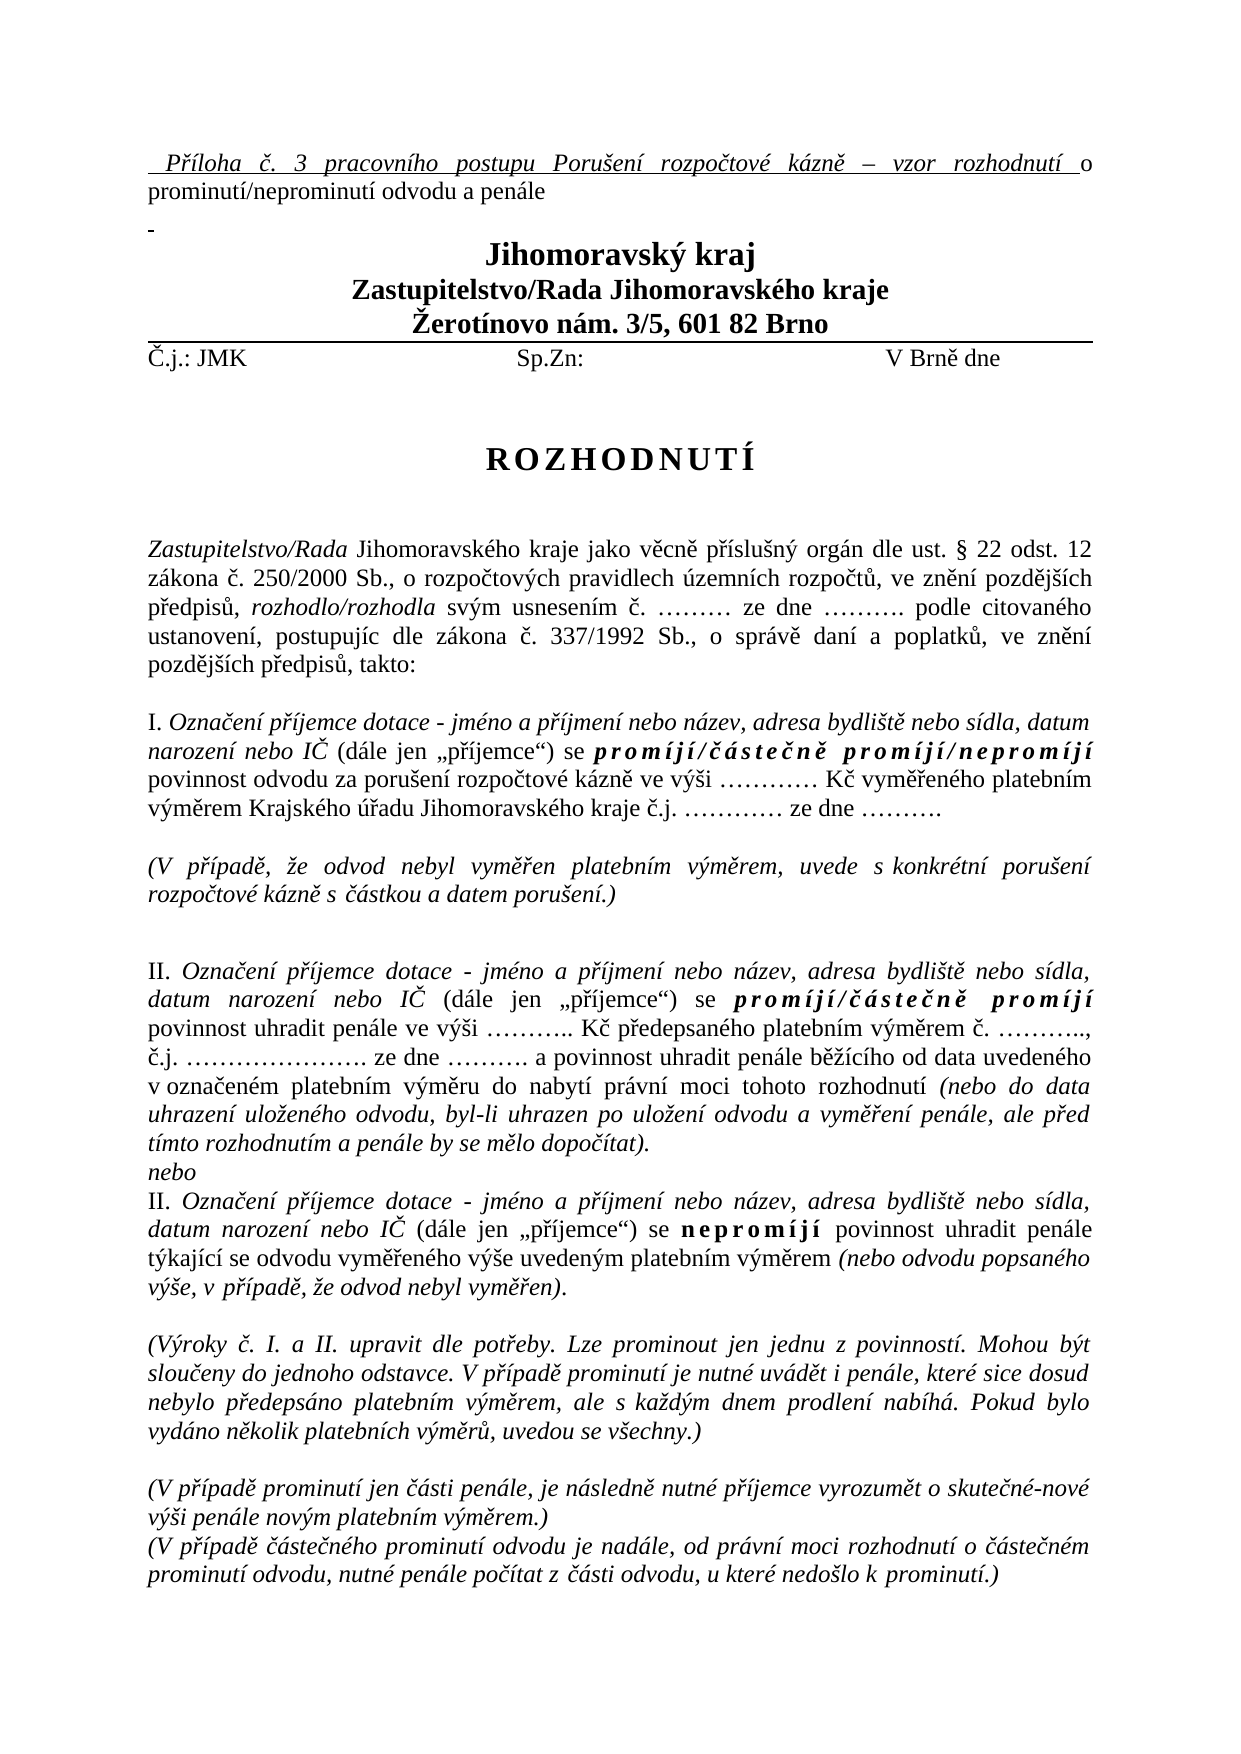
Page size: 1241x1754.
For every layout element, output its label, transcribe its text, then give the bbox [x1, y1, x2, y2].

text Jihomoravský kraj [148, 234, 1093, 272]
text I. Označení příjemce dotace - jméno a příjmení nebo název, adresa bydliště nebo sídla, datum narození nebo IČ (dále jen „příjemce“) se promíjí/částečně promíjí/nepromíjí povinnost odvodu za porušení rozpočtové kázně ve výši ………… Kč vyměřeného platebním výměrem Krajského úřadu Jihomoravského kraje č.j. ………… ze dne ………. [148, 707, 1093, 822]
text II. Označení příjemce dotace - jméno a příjmení nebo název, adresa bydliště nebo sídla, datum narození nebo IČ (dále jen „příjemce“) se nepromíjí povinnost uhradit penále týkající se odvodu vyměřeného výše uvedeným platebním výměrem (nebo odvodu popsaného výše, v případě, že odvod nebyl vyměřen). [148, 1186, 1093, 1301]
text (Výroky č. I. a II. upravit dle potřeby. Lze prominout jen jednu z povinností. Mohou být sloučeny do jednoho odstavce. V případě prominutí je nutné uvádět i penále, které sice dosud nebylo předepsáno platebním výměrem, ale s každým dnem prodlení nabíhá. Pokud bylo vydáno několik platebních výměrů, uvedou se všechny.) [148, 1329, 1093, 1444]
text RHNUTÍ [148, 439, 1093, 477]
text (V případě prominutí jen části penále, je následně nutné příjemce vyrozumět o skutečné-nové výši penále novým platebním výměrem.) [148, 1473, 1093, 1531]
text Příloha č. 3 pracovního postupu Porušení rozpočtové kázně – vzor rozhodnutí o prominutí/neprominutí odvodu a penále [148, 148, 1093, 205]
text Zastupitelstvo/Rada Jihomoravského kraje [148, 272, 1093, 306]
text nebo [148, 1157, 1093, 1186]
text II. Označení příjemce dotace - jméno a příjmení nebo název, adresa bydliště nebo sídla, datum narození nebo IČ (dále jen „příjemce“) se promíjí/částečně promíjí povinnost uhradit penále ve výši ……….. Kč předepsaného platebním výměrem č. ……….., č.j. …………………. ze dne ………. a povinnost uhradit penále běžícího od data uvedeného v označeném platebním výměru do nabytí právní moci tohoto rozhodnutí (nebo do data uhrazení uloženého odvodu, byl-li uhrazen po uložení odvodu a vyměření penále, ale před tímto rozhodnutím a penále by se mělo dopočítat). [148, 956, 1093, 1157]
text (V případě, že odvod nebyl vyměřen platebním výměrem, uvede s konkrétní porušení rozpočtové kázně s částkou a datem porušení.) [148, 851, 1093, 908]
text Žerotínovo nám. 3/5, 601 82 Brno [148, 306, 1093, 341]
text (V případě částečného prominutí odvodu je nadále, od právní moci rozhodnutí o částečném prominutí odvodu, nutné penále počítat z části odvodu, u které nedošlo k prominutí.) [148, 1531, 1093, 1588]
text Č.j.: JMK Sp.Zn: V Brně dne [148, 343, 1093, 372]
text Zastupitelstvo/Rada Jihomoravského kraje jako věcně příslušný orgán dle ust. § 22 odst. 12 zákona č. 250/2000 Sb., o rozpočtových pravidlech územních rozpočtů, ve znění pozdějších předpisů, rozhodlo/rozhodla svým usnesením č. ……… ze dne ………. podle citovaného ustanovení, postupujíc dle zákona č. 337/1992 Sb., o správě daní a poplatků, ve znění pozdějších předpisů, takto: [148, 534, 1093, 678]
